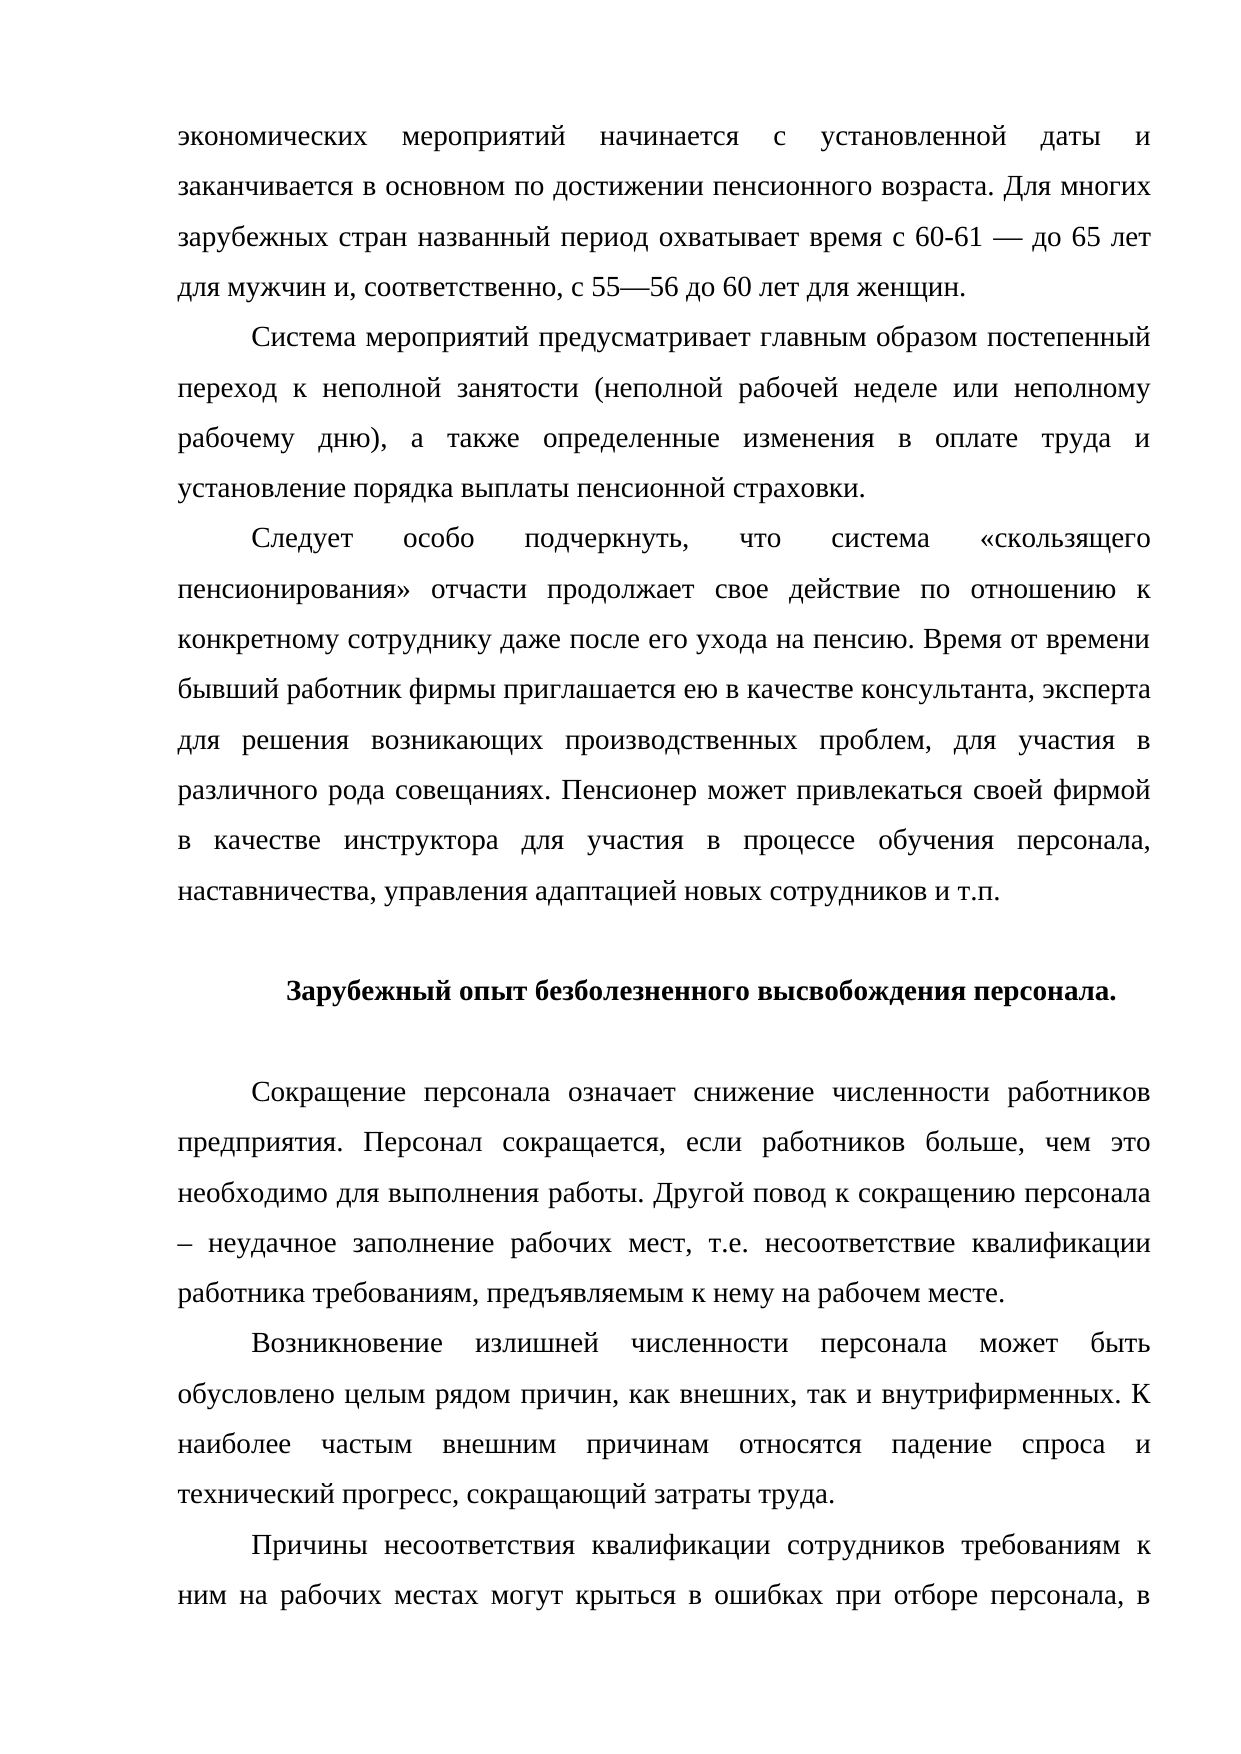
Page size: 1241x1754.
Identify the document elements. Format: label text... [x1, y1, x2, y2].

text Сокращение персонала означает снижение численности работников предприятия. Персонал сокращается, если работников больше, чем это необходимо для выполнения работы. Другой повод к сокращению персонала – неудачное заполнение рабочих мест, т.е. несоответствие квалификации работника требованиям, предъявляемым к нему на рабочем месте. [177, 1074, 1152, 1309]
text Зарубежный опыт безболезненного высвобождения персонала. [177, 973, 1152, 1007]
text Система мероприятий предусматривает главным образом постепенный переход к неполной занятости (неполной рабочей неделе или неполному рабочему дню), а также определенные изменения в оплате труда и установление порядка выплаты пенсионной страховки. [177, 319, 1152, 504]
text Следует особо подчеркнуть, что система «скользящего пенсионирования» отчасти продолжает свое действие по отношению к конкретному сотруднику даже после его ухода на пенсию. Время от времени бывший работник фирмы приглашается ею в качестве консультанта, эксперта для решения возникающих производственных проблем, для участия в различного рода совещаниях. Пенсионер может привлекаться своей фирмой в качестве инструктора для участия в процессе обучения персонала, наставничества, управления адаптацией новых сотрудников и т.п. [177, 521, 1152, 906]
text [177, 1527, 1152, 1611]
text Возникновение излишней численности персонала может быть обусловлено целым рядом причин, как внешних, так и внутрифирменных. К наиболее частым внешним причинам относятся падение спроса и технический прогресс, сокращающий затраты труда. [177, 1326, 1152, 1510]
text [177, 118, 1152, 303]
